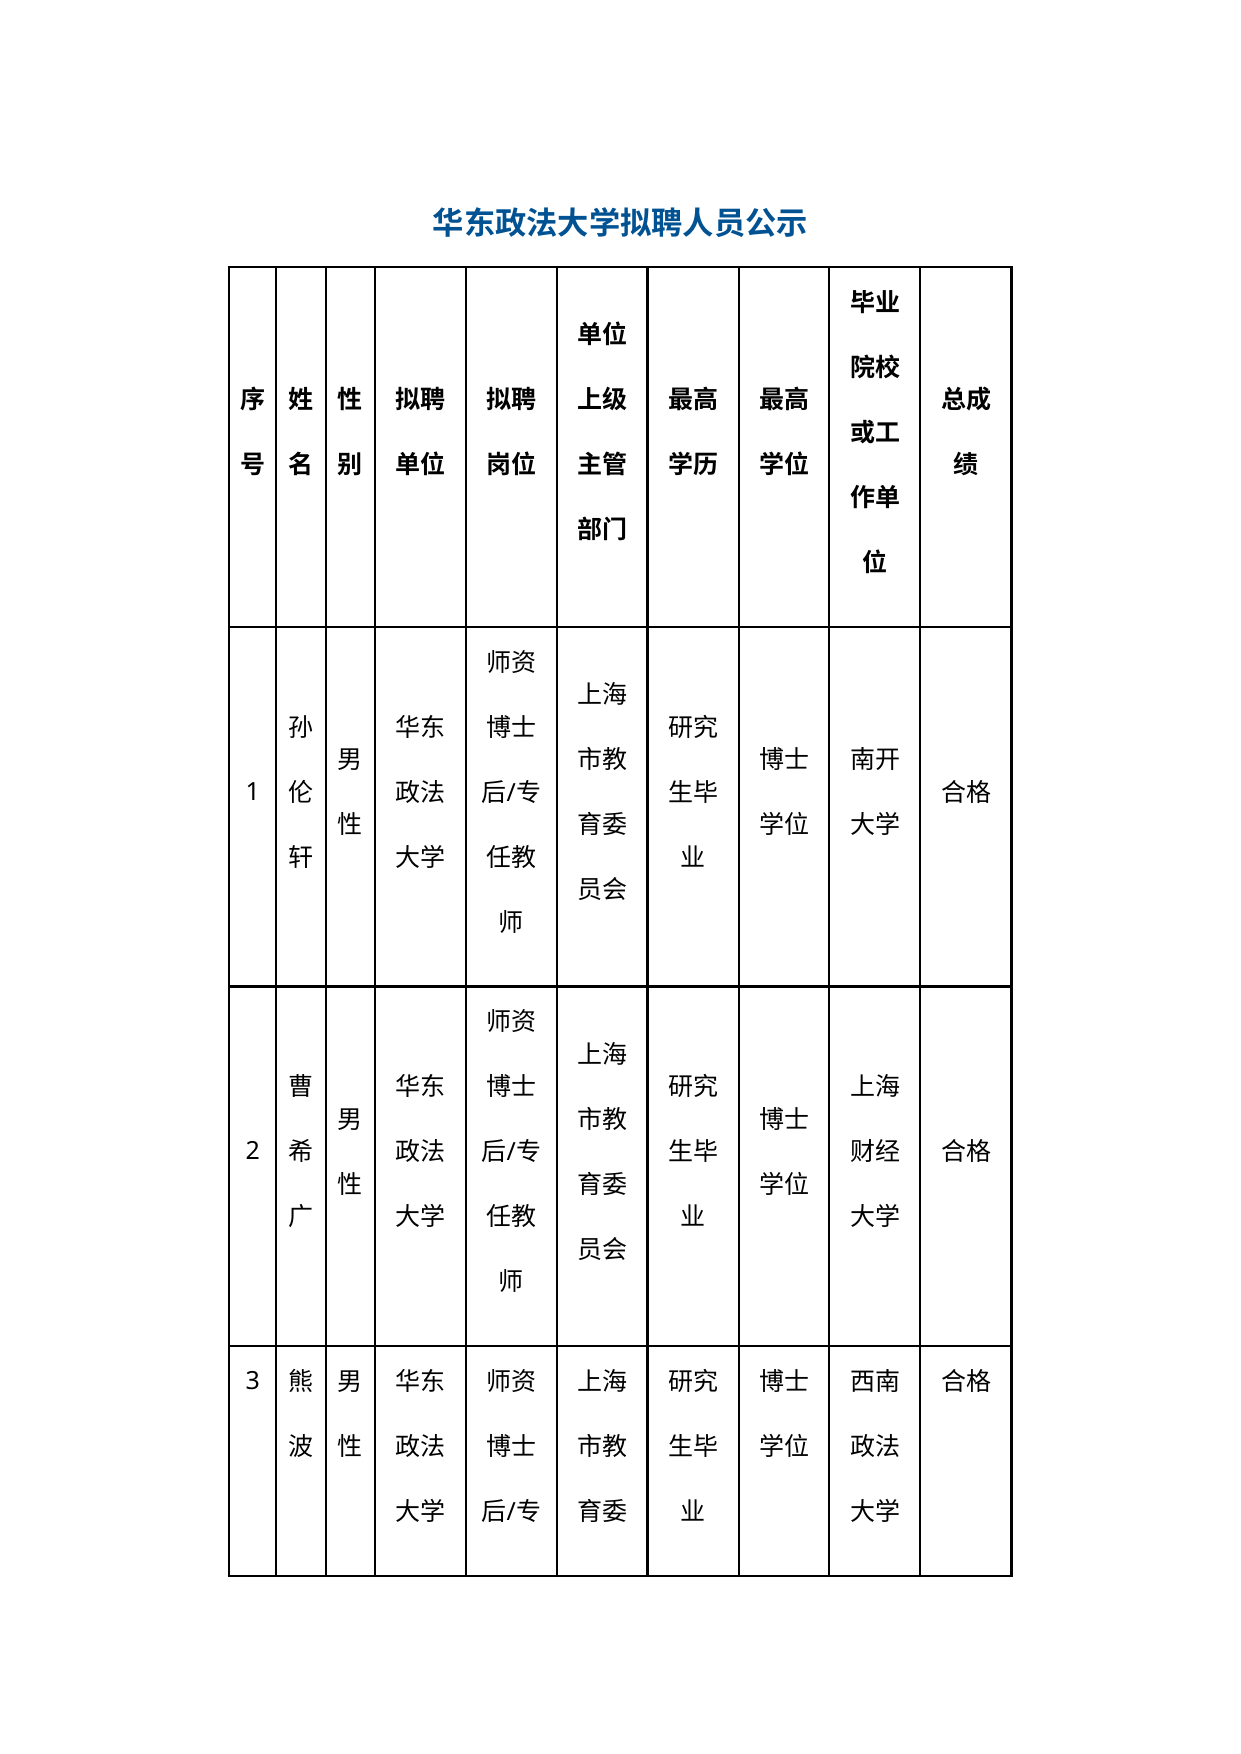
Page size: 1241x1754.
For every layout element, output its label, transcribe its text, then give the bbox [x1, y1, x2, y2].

table_header 最高学位 [740, 268, 828, 626]
table_cell 师资博士后/专任教师 [467, 988, 556, 1345]
table_cell 1 [230, 628, 275, 985]
table_cell 合格 [921, 1347, 1010, 1575]
table_cell 男性 [327, 628, 374, 985]
table_cell 上海财经大学 [830, 988, 919, 1345]
table_cell 博士学位 [740, 628, 828, 985]
table_cell 华东政法大学 [376, 988, 465, 1345]
table_header 最高学历 [649, 268, 738, 626]
table_cell 2 [230, 988, 275, 1345]
table_header 拟聘单位 [376, 268, 465, 626]
table_cell 博士学位 [740, 1347, 828, 1575]
table_cell 孙伦轩 [277, 628, 325, 985]
table_cell 研究生毕业 [649, 628, 738, 985]
table_cell 研究生毕业 [649, 988, 738, 1345]
table_header 单位上级主管部门 [558, 268, 646, 626]
table_header 姓名 [277, 268, 325, 626]
table_cell 3 [230, 1347, 275, 1575]
table_cell 南开大学 [830, 628, 919, 985]
table_cell 上海市教育委员会 [558, 628, 646, 985]
table_cell 师资博士后/专任教师 [467, 1347, 556, 1575]
table_cell 男性 [327, 1347, 374, 1575]
table_cell 博士学位 [740, 988, 828, 1345]
table_cell 华东政法大学 [376, 1347, 465, 1575]
table_header 拟聘岗位 [467, 268, 556, 626]
table_header 性别 [327, 268, 374, 626]
table_cell 华东政法大学 [376, 628, 465, 985]
table_cell 西南政法大学 [830, 1347, 919, 1575]
table_header 总成绩 [921, 268, 1010, 626]
table_header 毕业院校或工作单位 [830, 268, 919, 626]
table_cell 男性 [327, 988, 374, 1345]
table_cell 合格 [921, 628, 1010, 985]
table_cell 研究生毕业 [649, 1347, 738, 1575]
table_cell 合格 [921, 988, 1010, 1345]
table_cell 曹希广 [277, 988, 325, 1345]
table_cell 师资博士后/专任教师 [467, 628, 556, 985]
subtitle 华东政法大学拟聘人员公示 [187, 188, 1053, 253]
table_cell 熊波 [277, 1347, 325, 1575]
table_cell 上海市教育委员会 [558, 1347, 646, 1575]
table_header 序号 [230, 268, 275, 626]
table_cell 上海市教育委员会 [558, 988, 646, 1345]
